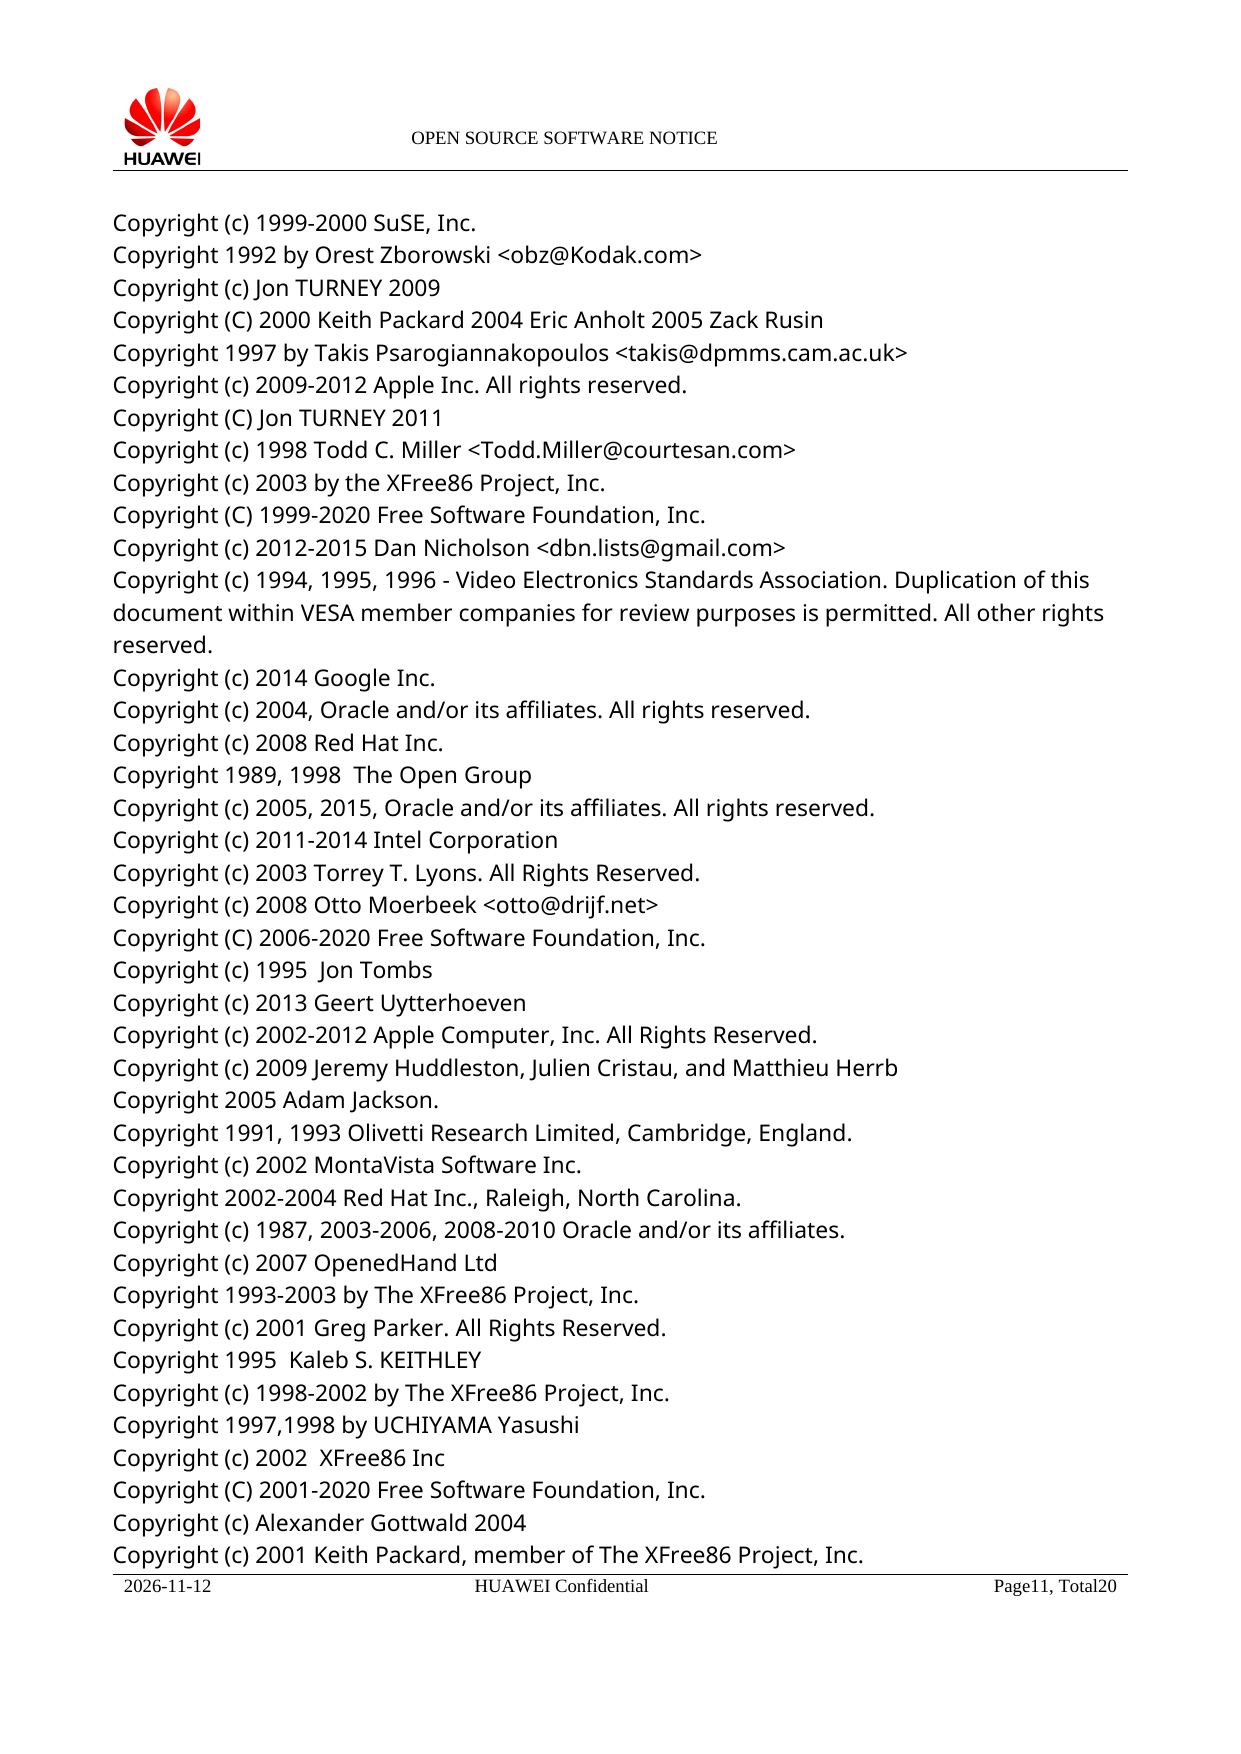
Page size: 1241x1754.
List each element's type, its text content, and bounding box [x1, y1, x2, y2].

picture [124, 88, 201, 165]
